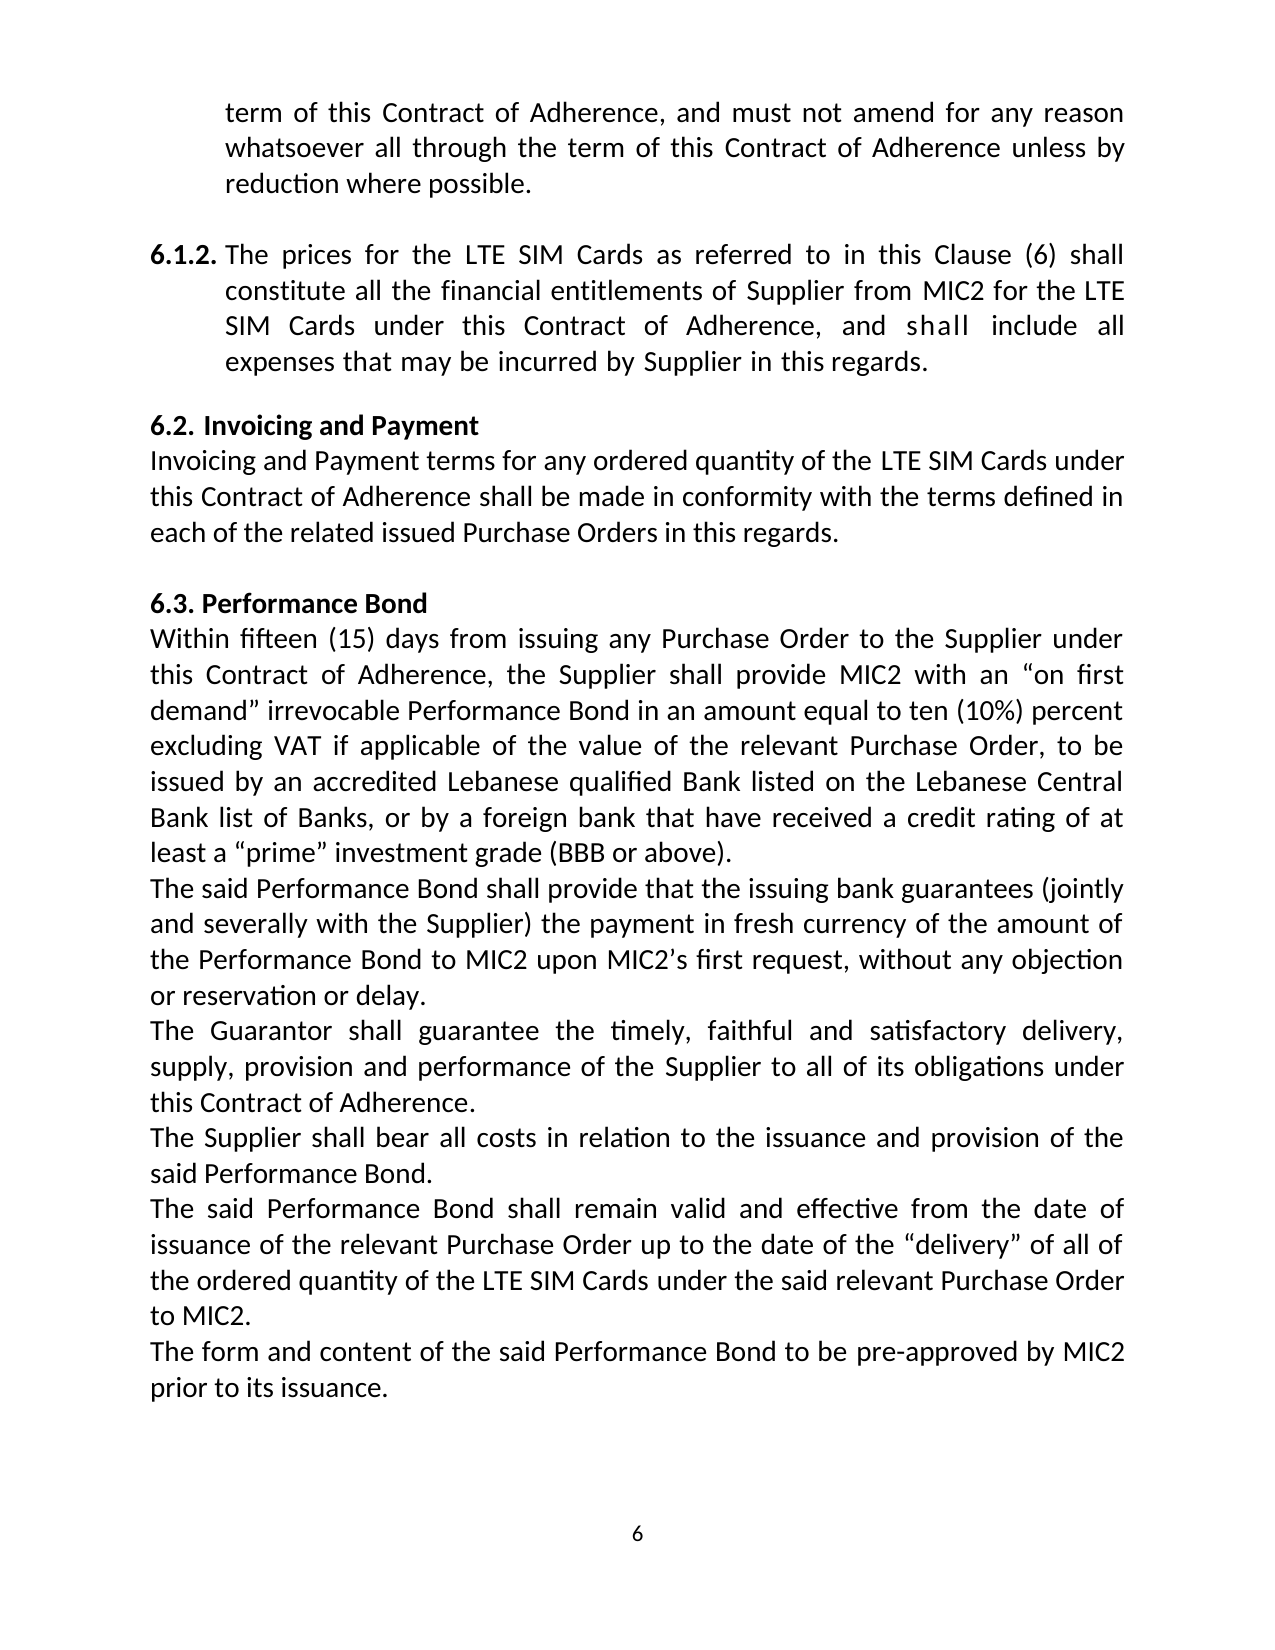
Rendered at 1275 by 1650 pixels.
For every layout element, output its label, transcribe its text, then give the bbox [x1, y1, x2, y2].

list Invoicing and Payment [150, 407, 1125, 442]
list The Supplier shall bear all costs in relation to the issuance and provision of the said Performance Bond. [150, 1119, 1125, 1191]
text The said Performance Bond shall provide that the issuing bank guarantees (jointly and severally with the Supplier) the payment in fresh currency of the amount of the Performance Bond to MIC2 upon MIC2’s first request, without any objection or reservation or delay. [150, 870, 1125, 1012]
text Within fifteen (15) days from issuing any Purchase Order to the Supplier under this Contract of Adherence, the Supplier shall provide MIC2 with an “on first demand” irrevocable Performance Bond in an amount equal to ten (10%) percent excluding VAT if applicable of the value of the relevant Purchase Order, to be issued by an accredited Lebanese qualified Bank listed on the Lebanese Central Bank list of Banks, or by a foreign bank that have received a credit rating of at least a “prime” investment grade (BBB or above). [150, 621, 1125, 870]
text Invoicing and Payment terms for any ordered quantity of the LTE SIM Cards under this Contract of Adherence shall be made in conformity with the terms defined in each of the related issued Purchase Orders in this regards. [150, 442, 1125, 549]
list The form and content of the said Performance Bond to be pre-approved by MIC2 prior to its issuance. [150, 1333, 1125, 1404]
list The Guarantor shall guarantee the timely, faithful and satisfactory delivery, supply, provision and performance of the Supplier to all of its obligations under this Contract of Adherence. [150, 1012, 1125, 1119]
list The prices for the LTE SIM Cards as referred to in this Clause (6) shall constitute all the financial entitlements of Supplier from MIC2 for the LTE SIM Cards under this Contract of Adherence, and shall include all expenses that may be incurred by Supplier in this regards. [150, 236, 1125, 379]
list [150, 94, 1125, 201]
list The said Performance Bond shall remain valid and effective from the date of issuance of the relevant Purchase Order up to the date of the “delivery” of all of the ordered quantity of the LTE SIM Cards under the said relevant Purchase Order to MIC2. [150, 1191, 1125, 1333]
text 6.3. Performance Bond [150, 585, 1125, 621]
